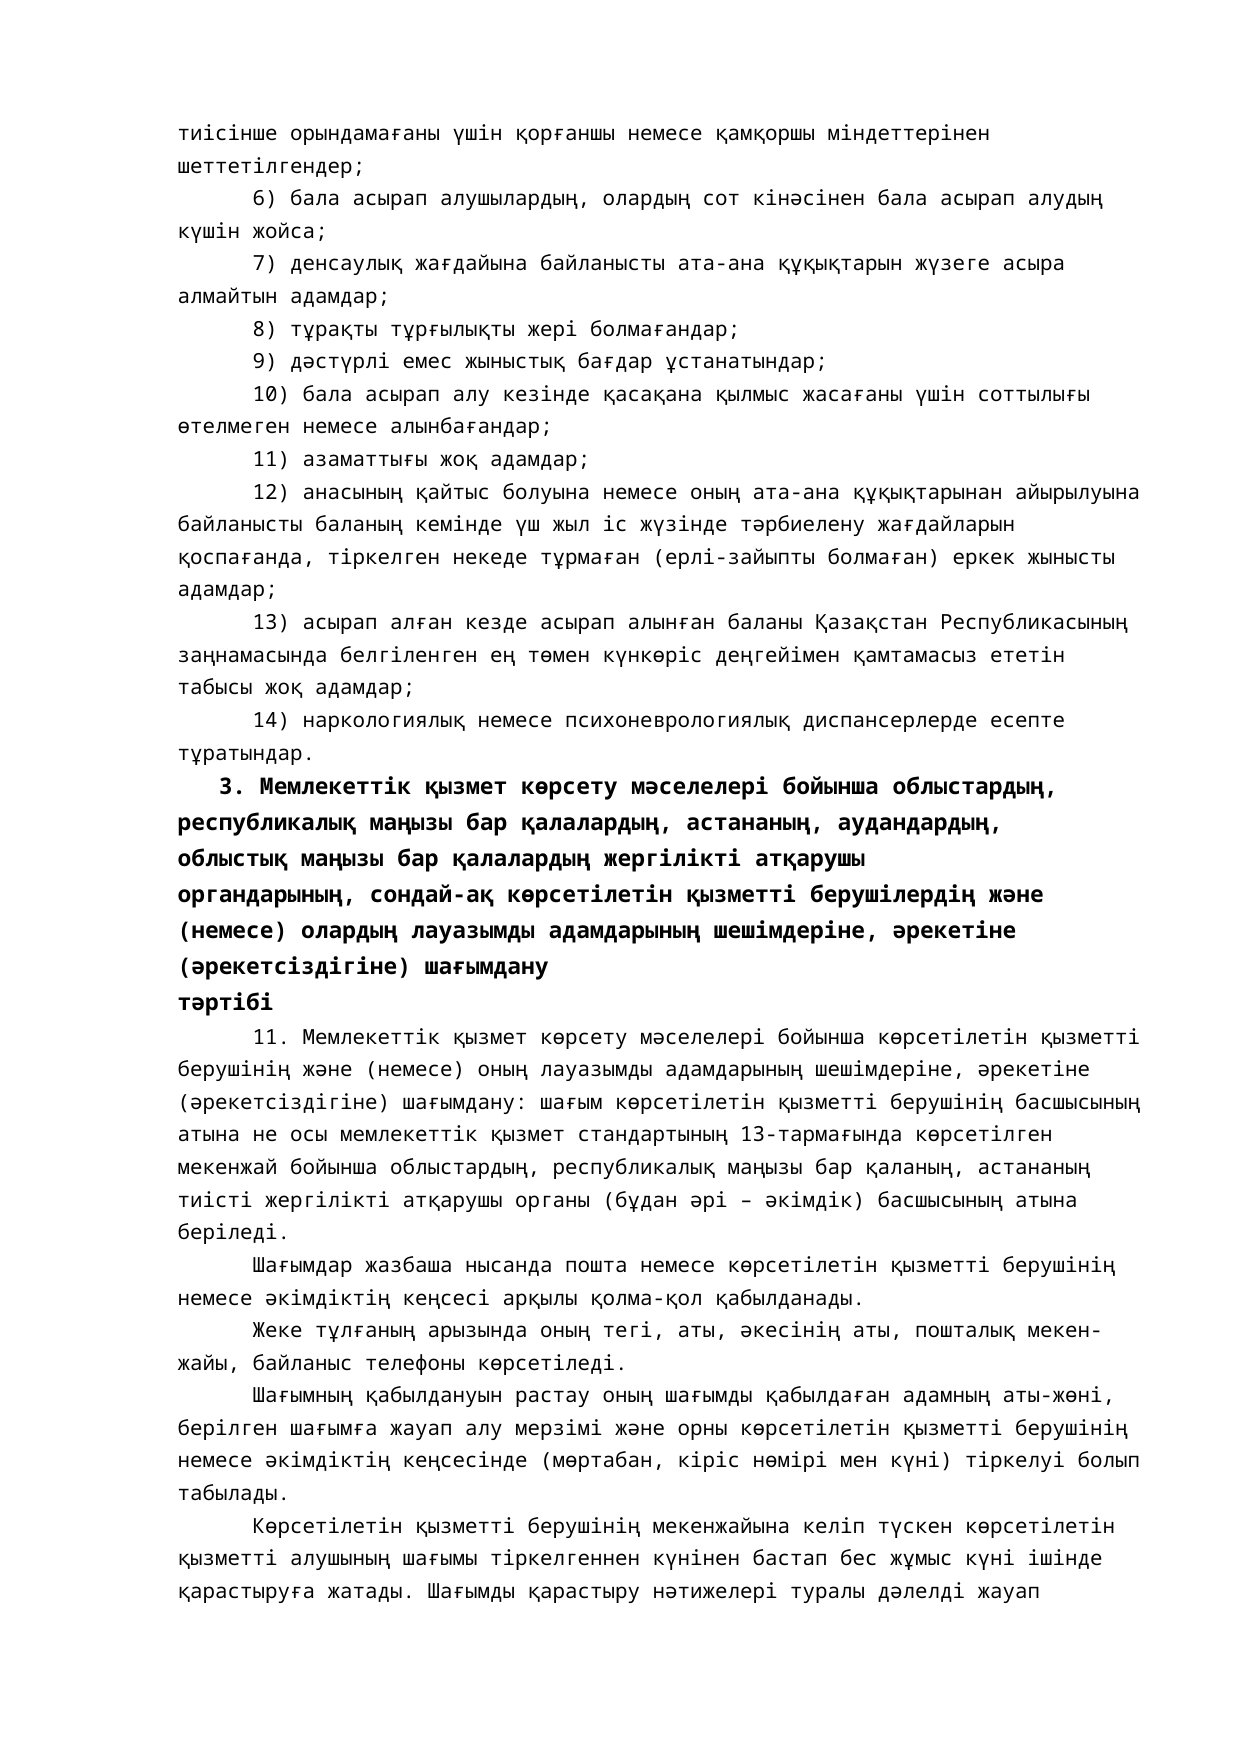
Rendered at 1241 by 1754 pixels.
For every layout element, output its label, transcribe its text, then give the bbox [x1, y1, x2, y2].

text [177, 1022, 1152, 1604]
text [177, 118, 1152, 766]
text 3. Мемлекеттік қызмет көрсету мәселелері бойынша облыстардың, республикалық маңызы бар қалалардың, астананың, аудандардың, облыстық маңызы бар қалалардың жергілікті атқарушы органдарының, сондай-ақ көрсетілетін қызметті берушілердің және (немесе) олардың лауазымды адамдарының шешімдеріне, әрекетіне (әрекетсіздігіне) шағымдану тәртібі [177, 770, 1152, 1017]
